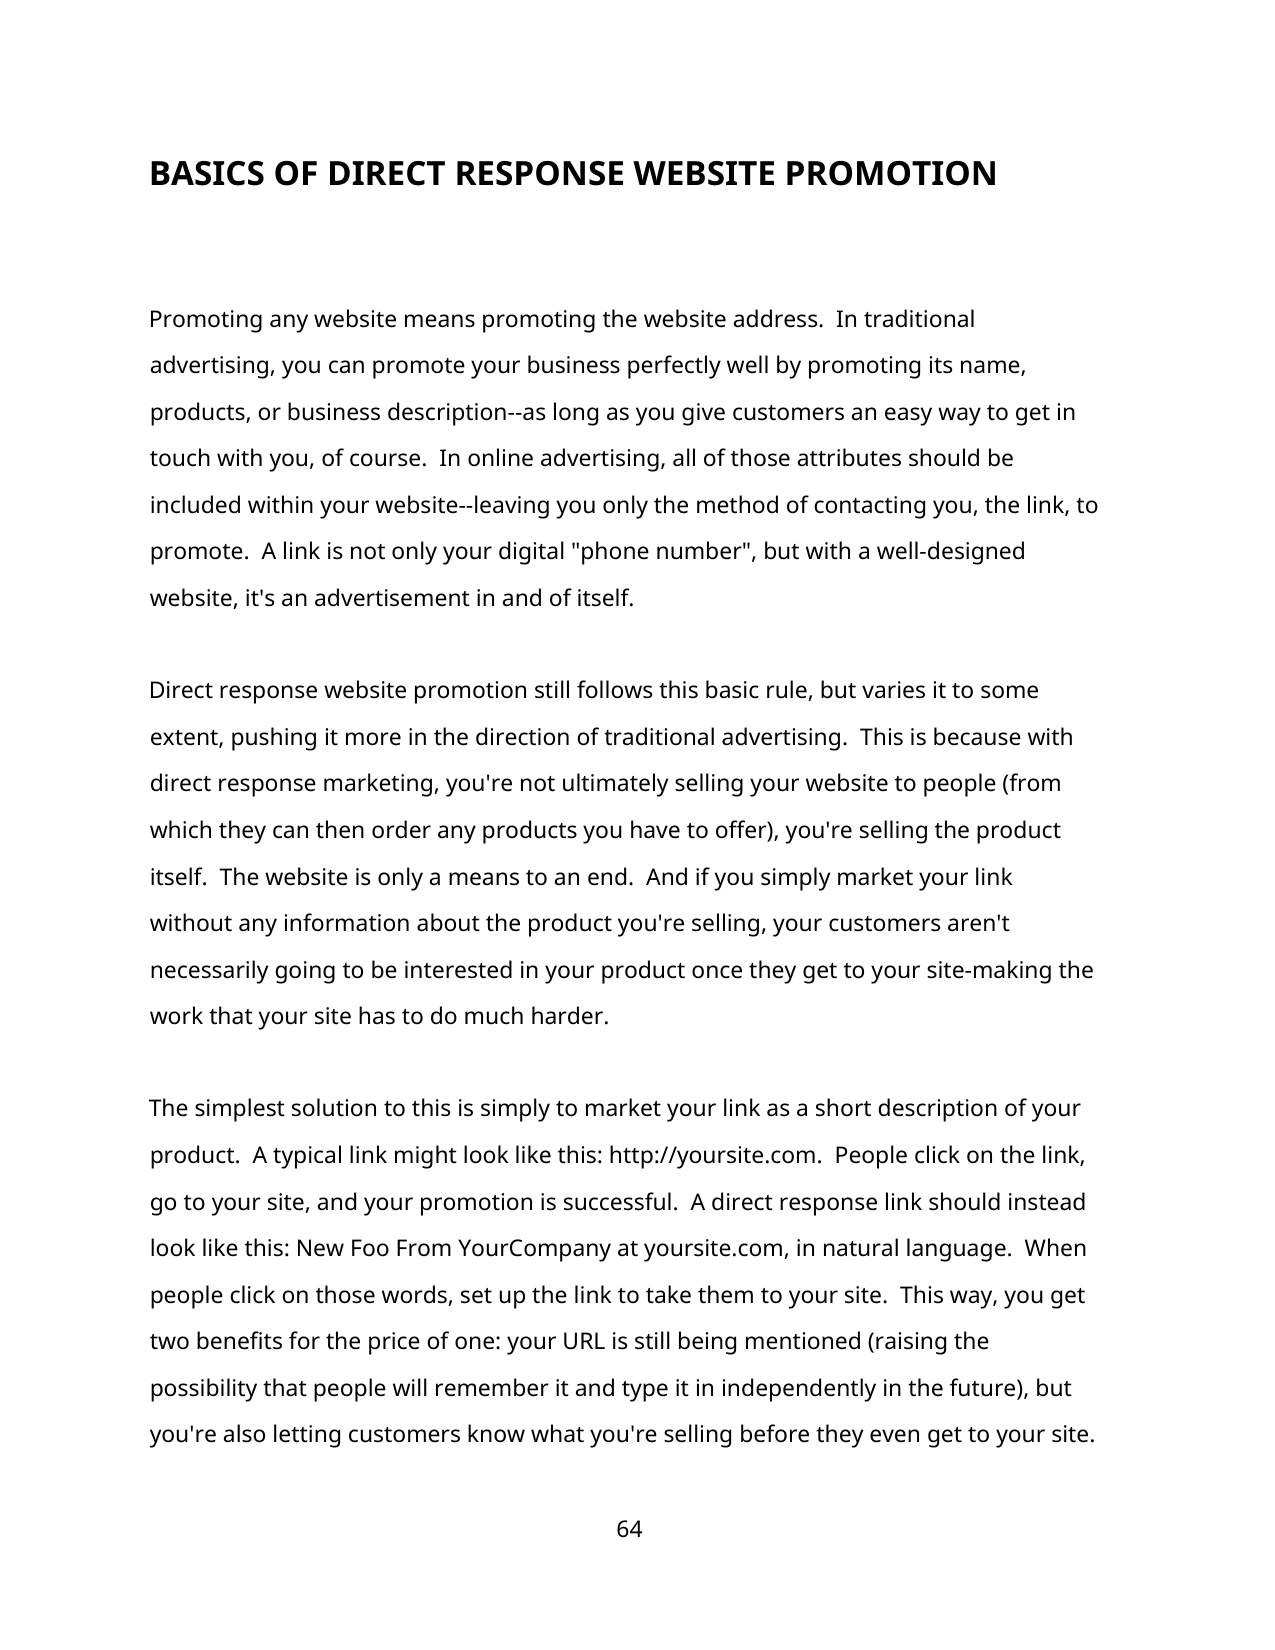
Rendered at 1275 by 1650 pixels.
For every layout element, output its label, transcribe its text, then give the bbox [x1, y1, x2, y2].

text Promoting any website means promoting the website address. In traditional advertising, you can promote your business perfectly well by promoting its name, products, or business description--as long as you give customers an easy way to get in touch with you, of course. In online advertising, all of those attributes should be included within your website--leaving you only the method of contacting you, the link, to promote. A link is not only your digital "phone number", but with a well-designed website, it's an advertisement in and of itself. [148, 302, 1100, 613]
text Direct response website promotion still follows this basic rule, but varies it to some extent, pushing it more in the direction of traditional advertising. This is because with direct response marketing, you're not ultimately selling your website to people (from which they can then order any products you have to offer), you're selling the product itself. The website is only a means to an end. And if you simply market your link without any information about the product you're selling, your customers aren't necessarily going to be interested in your product once they get to your site-making the work that your site has to do much harder. [148, 674, 1100, 1031]
subtitle BASICS OF DIRECT RESPONSE WEBSITE PROMOTION [148, 150, 1109, 195]
text The simplest solution to this is simply to market your link as a short description of your product. A typical link might look like this: http://yoursite.com. People click on the link, go to your site, and your promotion is successful. A direct response link should instead look like this: New Foo From YourCompany at yoursite.com, in natural language. When people click on those words, set up the link to take them to your site. This way, you get two benefits for the price of one: your URL is still being mentioned (raising the possibility that people will remember it and type it in independently in the future), but you're also letting customers know what you're selling before they even get to your site. [148, 1092, 1100, 1449]
